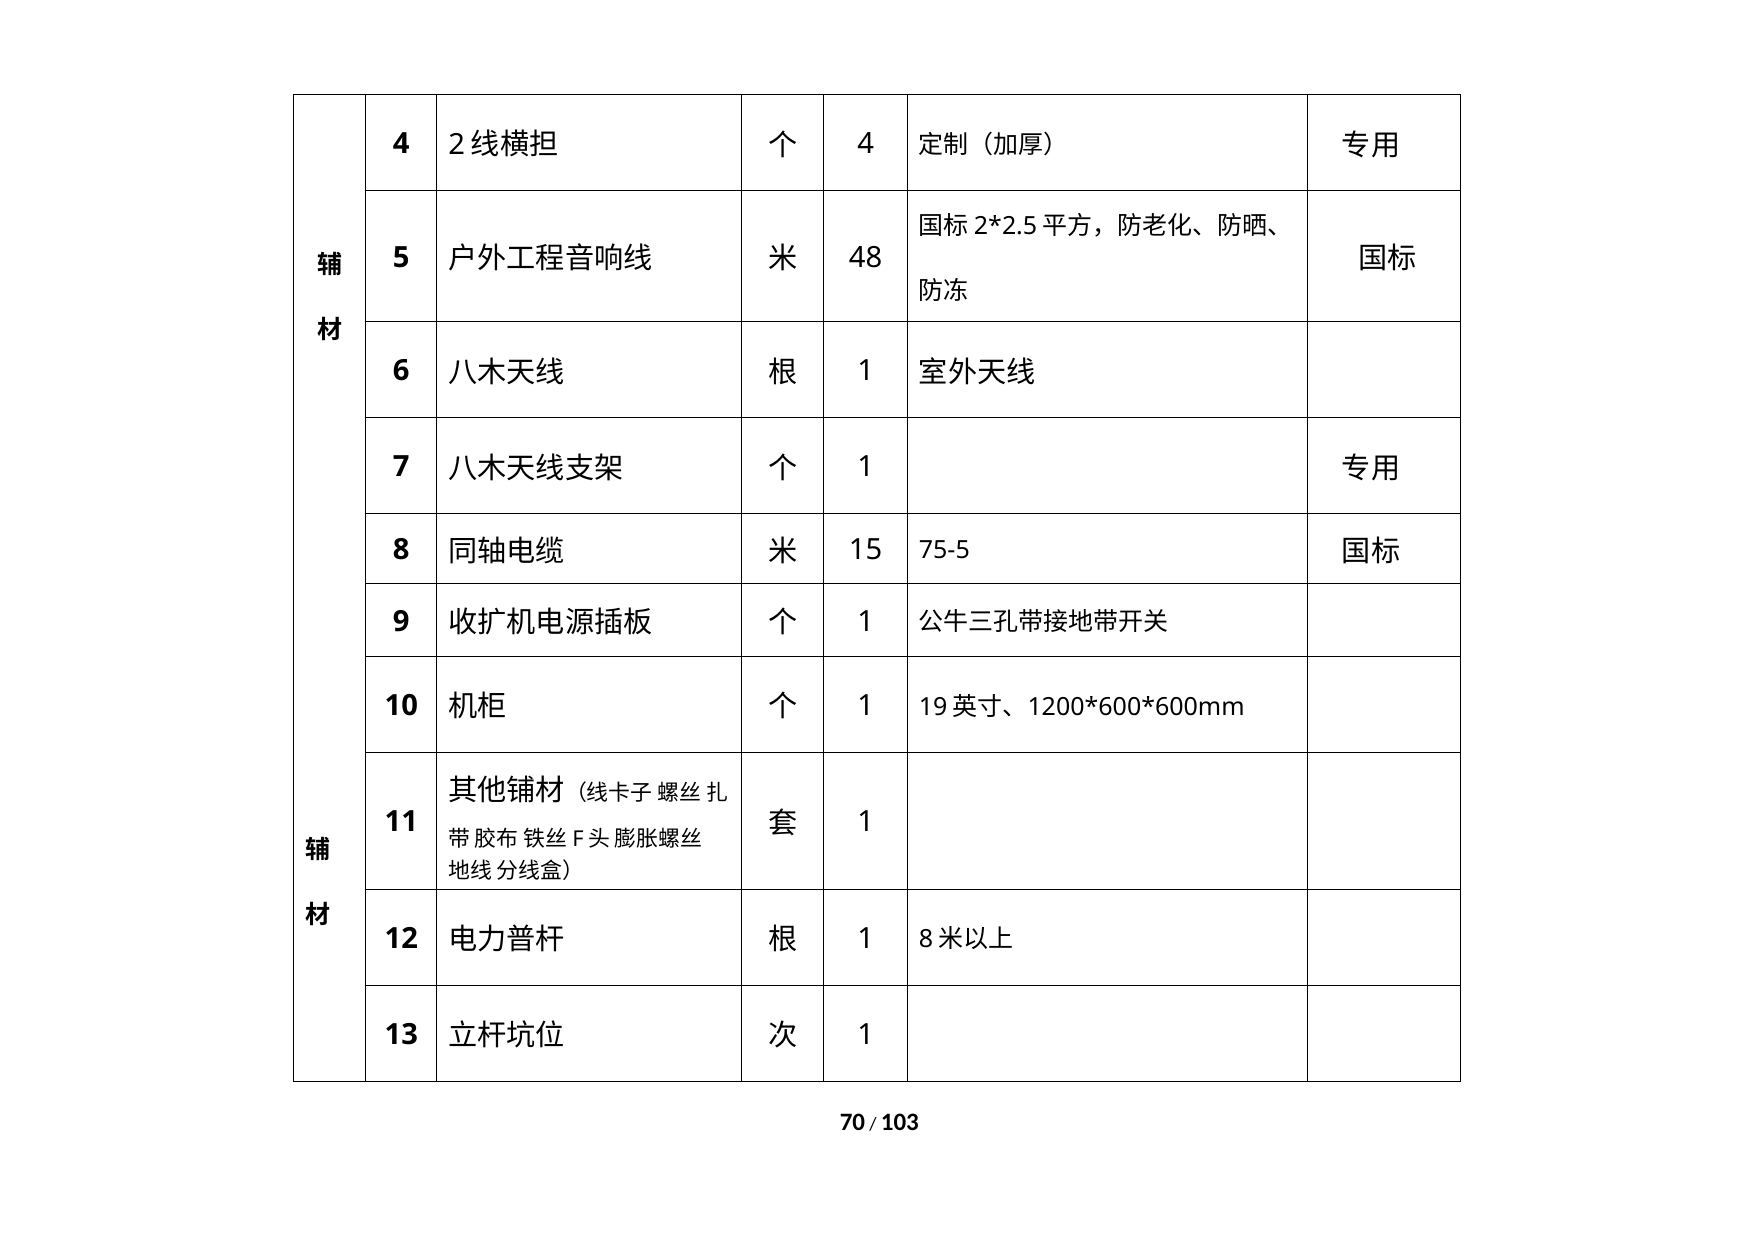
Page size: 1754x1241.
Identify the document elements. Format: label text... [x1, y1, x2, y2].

table_cell 75-5 [908, 514, 1307, 583]
table_cell 8米以上 [908, 890, 1307, 984]
table_cell 7 [366, 418, 436, 513]
table_cell 套 [742, 753, 823, 888]
table_cell 公牛三孔带接地带开关 [908, 584, 1307, 656]
table_cell 八木天线 [437, 322, 741, 417]
table_cell 专用 [1308, 418, 1460, 513]
table_cell 其他铺材（线卡子 螺丝 扎带 胶布 铁丝 F头 膨胀螺丝 地线 分线盒） [437, 753, 741, 888]
table_cell 11 [366, 753, 436, 888]
table_cell 9 [366, 584, 436, 656]
table_cell 国标2*2.5平方，防老化、防晒、防冻 [908, 191, 1307, 321]
table_cell 4 [366, 95, 436, 190]
table_cell 1 [824, 418, 907, 513]
table_cell 4 [824, 95, 907, 190]
table_cell 1 [824, 986, 907, 1081]
table_cell 个 [742, 418, 823, 513]
table_cell 1 [824, 584, 907, 656]
table_cell [1308, 322, 1460, 417]
table_cell 13 [366, 986, 436, 1081]
table_cell 八木天线支架 [437, 418, 741, 513]
table_cell 10 [366, 657, 436, 752]
table_cell 机柜 [437, 657, 741, 752]
table_cell 米 [742, 191, 823, 321]
table_cell [1308, 584, 1460, 656]
table_cell [908, 753, 1307, 888]
table_cell 专用 [1308, 95, 1460, 190]
table_cell 个 [742, 584, 823, 656]
table_cell 根 [742, 890, 823, 984]
table_cell 1 [824, 322, 907, 417]
table_cell 立杆坑位 [437, 986, 741, 1081]
table_cell 户外工程音响线 [437, 191, 741, 321]
table_cell 电力普杆 [437, 890, 741, 984]
table_cell 48 [824, 191, 907, 321]
table_cell [908, 418, 1307, 513]
table_cell 定制（加厚） [908, 95, 1307, 190]
table_cell 个 [742, 657, 823, 752]
table_cell [908, 986, 1307, 1081]
table_cell 根 [742, 322, 823, 417]
table_cell [1308, 986, 1460, 1081]
table_cell 1 [824, 753, 907, 888]
table_cell [1308, 657, 1460, 752]
table_cell 12 [366, 890, 436, 984]
table_cell [1308, 890, 1460, 984]
table_cell 辅材 辅 材 [294, 95, 365, 1081]
table_cell 1 [824, 890, 907, 984]
table_cell 同轴电缆 [437, 514, 741, 583]
table_cell 19英寸、1200*600*600mm [908, 657, 1307, 752]
table_cell 5 [366, 191, 436, 321]
table_cell 1 [824, 657, 907, 752]
table_cell 8 [366, 514, 436, 583]
table_cell 国标 [1308, 514, 1460, 583]
table_cell 15 [824, 514, 907, 583]
table_cell 个 [742, 95, 823, 190]
table_cell 次 [742, 986, 823, 1081]
table_cell 国标 [1308, 191, 1460, 321]
table_cell 收扩机电源插板 [437, 584, 741, 656]
table_cell [1308, 753, 1460, 888]
table_cell 室外天线 [908, 322, 1307, 417]
table_cell 米 [742, 514, 823, 583]
table_cell 6 [366, 322, 436, 417]
table_cell 2线横担 [437, 95, 741, 190]
